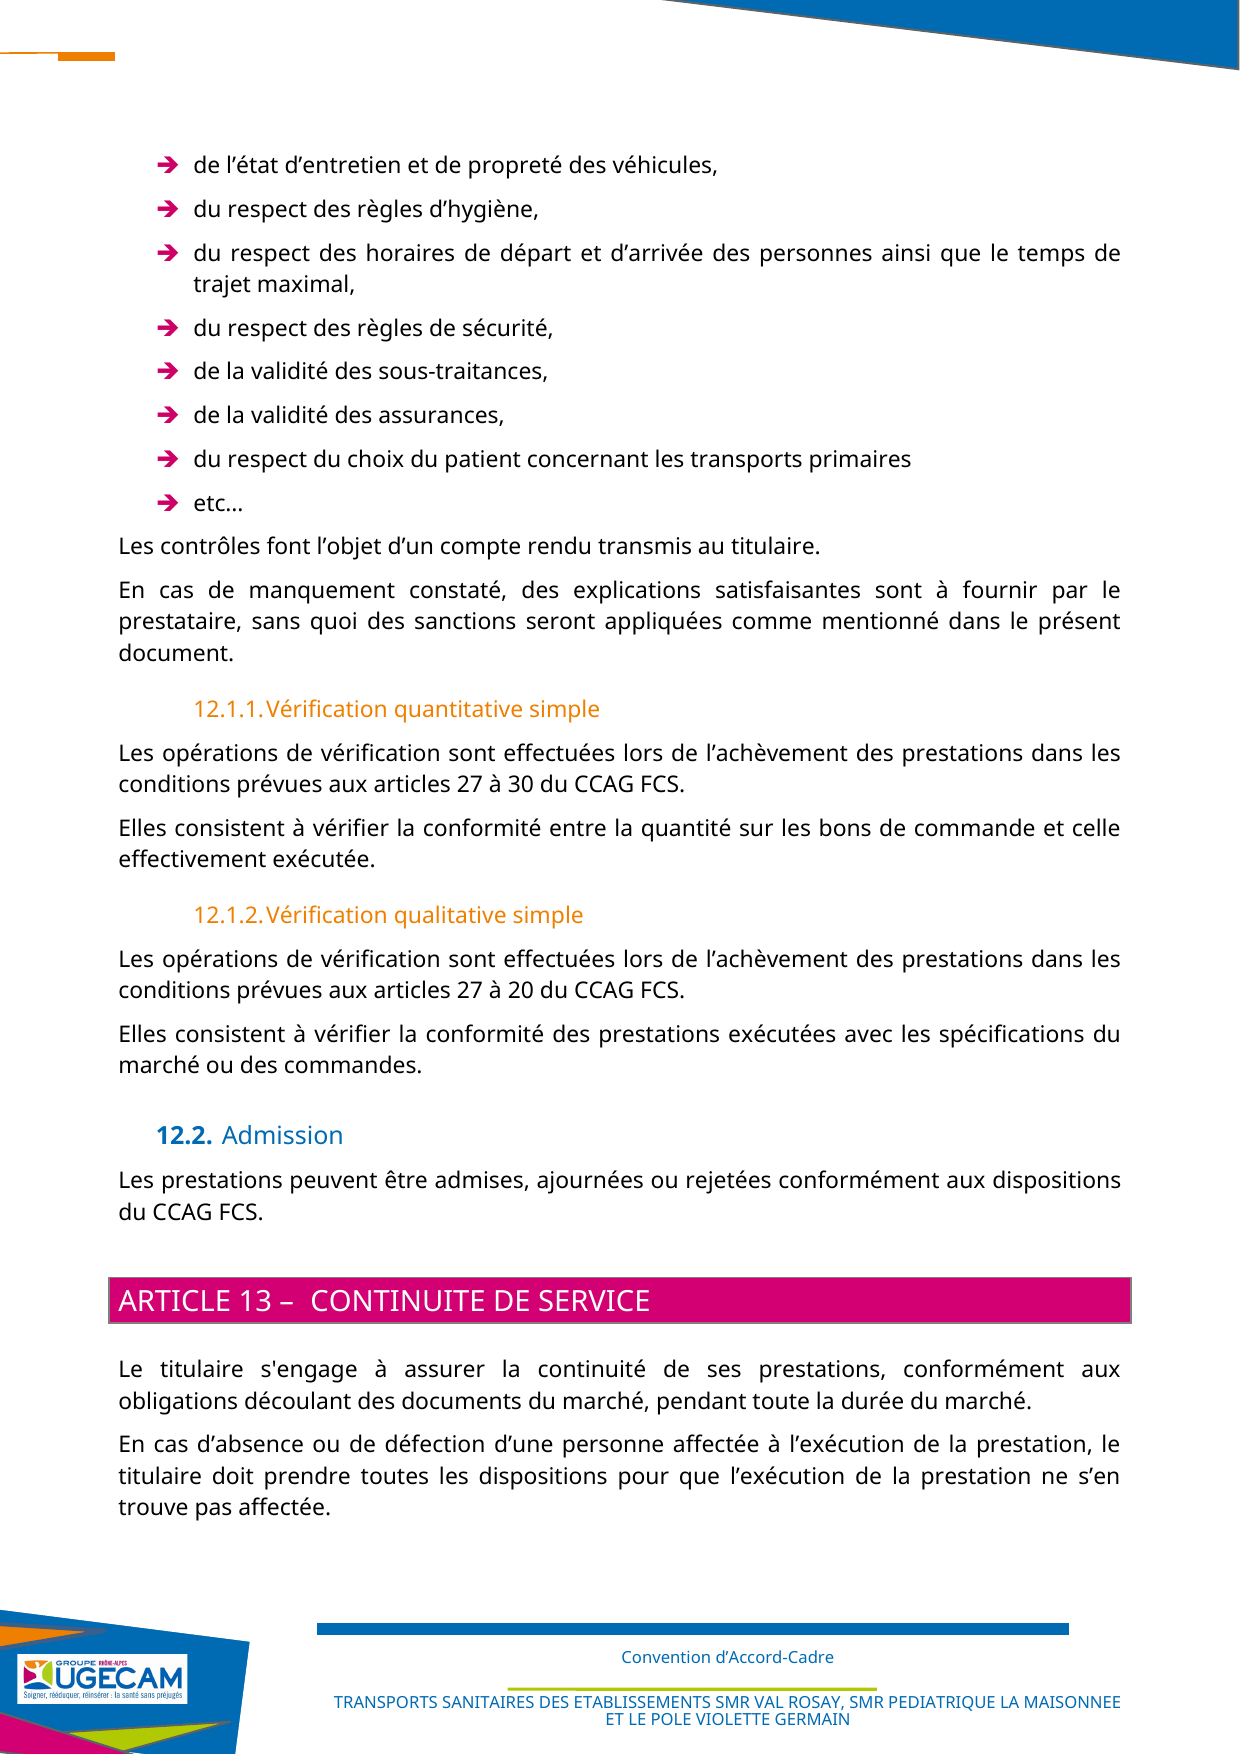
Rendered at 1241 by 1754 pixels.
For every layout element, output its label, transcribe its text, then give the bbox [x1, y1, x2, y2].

text Vérification quantitative simple [193, 693, 1122, 724]
list de l’état d’entretien et de propreté des véhicules, [156, 149, 1122, 180]
list de la validité des assurances, [156, 399, 1122, 430]
text En cas de manquement constaté, des explications satisfaisantes sont à fournir par le prestataire, sans quoi des sanctions seront appliquées comme mentionné dans le présent document. [118, 574, 1122, 668]
list etc… [156, 486, 1122, 518]
text Les prestations peuvent être admises, ajournées ou rejetées conformément aux dispositions du CCAG FCS. [118, 1164, 1122, 1227]
text Les contrôles font l’objet d’un compte rendu transmis au titulaire. [118, 530, 1122, 561]
list du respect des règles de sécurité, [156, 311, 1122, 343]
text Elles consistent à vérifier la conformité des prestations exécutées avec les spécifications du marché ou des commandes. [118, 1018, 1122, 1080]
text Les opérations de vérification sont effectuées lors de l’achèvement des prestations dans les conditions prévues aux articles 27 à 30 du CCAG FCS. [118, 736, 1122, 799]
text Admission [156, 1118, 1122, 1152]
list du respect des horaires de départ et d’arrivée des personnes ainsi que le temps de trajet maximal, [156, 236, 1122, 299]
text Vérification qualitative simple [193, 899, 1122, 930]
list du respect du choix du patient concernant les transports primaires [156, 443, 1122, 474]
text En cas d’absence ou de défection d’une personne affectée à l’exécution de la prestation, le titulaire doit prendre toutes les dispositions pour que l’exécution de la prestation ne s’en trouve pas affectée. [118, 1428, 1122, 1522]
list du respect des règles d’hygiène, [156, 193, 1122, 224]
picture [17, 1654, 188, 1704]
text CONTINUITE DE SERVICE [110, 1278, 1130, 1322]
text Le titulaire s'engage à assurer la continuité de ses prestations, conformément aux obligations découlant des documents du marché, pendant toute la durée du marché. [118, 1353, 1122, 1416]
list de la validité des sous-traitances, [156, 355, 1122, 386]
text Elles consistent à vérifier la conformité entre la quantité sur les bons de commande et celle effectivement exécutée. [118, 811, 1122, 874]
text Les opérations de vérification sont effectuées lors de l’achèvement des prestations dans les conditions prévues aux articles 27 à 20 du CCAG FCS. [118, 943, 1122, 1005]
